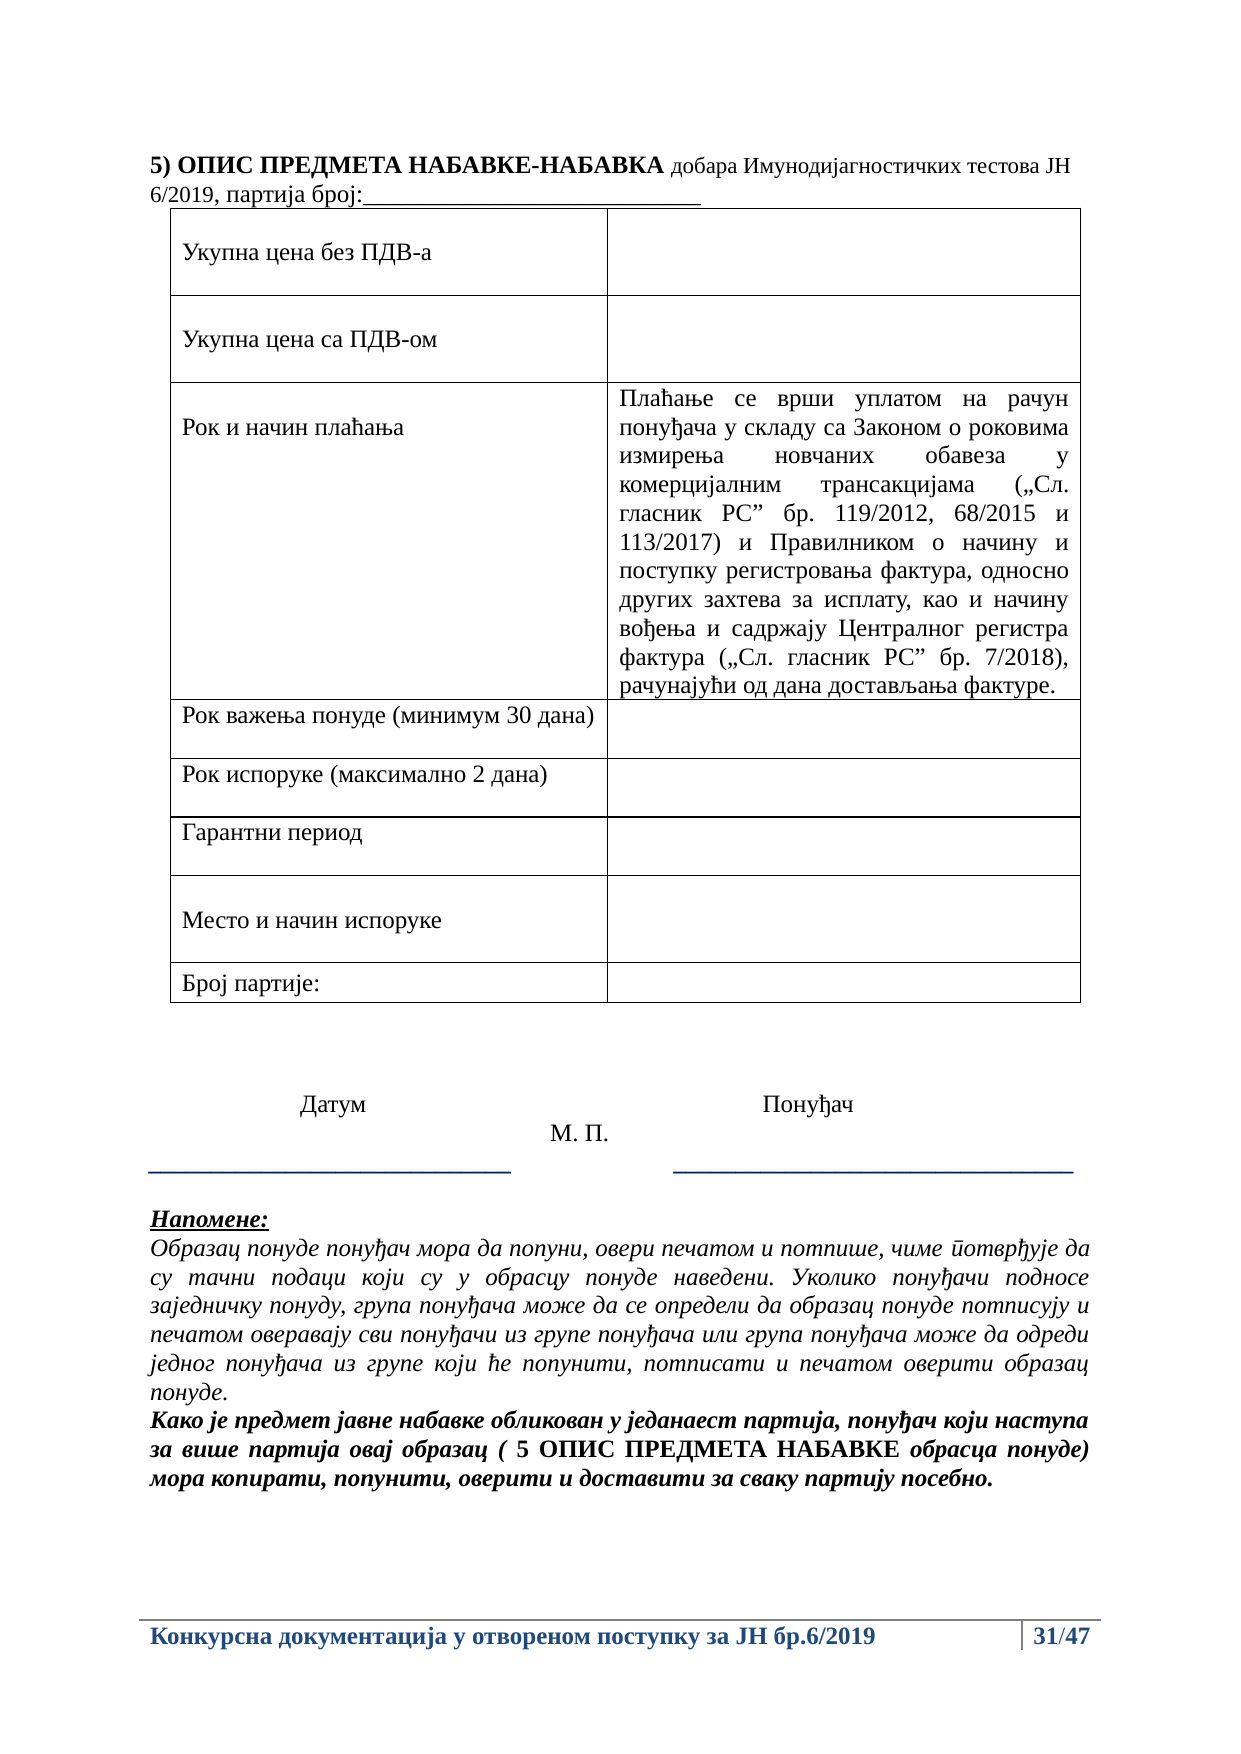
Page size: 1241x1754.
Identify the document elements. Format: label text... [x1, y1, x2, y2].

text 5) ОПИС ПРЕДМЕТА НАБАВКЕ-НАБАВКА добара Имунодијагностичких тестова ЈН 6/2019, партија број:___________________________ [150, 150, 1090, 207]
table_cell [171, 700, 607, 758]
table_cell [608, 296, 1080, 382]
text _____________________________ ________________________________ [150, 1147, 1090, 1175]
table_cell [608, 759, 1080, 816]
text М. П. [450, 1118, 1090, 1147]
text Како је предмет јавне набавке обликован у једанаест партија, понуђач који наступа за више партија овај образац ( 5 ОПИС ПРЕДМЕТА НАБАВКЕ обрасца понуде) мора копирати, попунити, оверити и доставити за сваку партију посебно. [150, 1405, 1090, 1492]
text Напомене: [150, 1204, 1090, 1233]
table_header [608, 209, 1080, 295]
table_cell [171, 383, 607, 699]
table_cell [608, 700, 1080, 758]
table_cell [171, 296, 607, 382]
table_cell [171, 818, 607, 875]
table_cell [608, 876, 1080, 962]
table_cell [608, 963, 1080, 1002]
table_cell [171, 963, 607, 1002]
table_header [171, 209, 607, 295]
text Датум Понуђач [225, 1089, 1090, 1118]
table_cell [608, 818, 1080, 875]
text Образац понуде понуђач мора да попуни, овери печатом и потпише, чиме потврђује да су тачни подаци који су у обрасцу понуде наведени. Уколико понуђачи подносе заједничку понуду, група понуђача може да се определи да образац понуде потписују и печатом оверавају сви понуђачи из групе понуђача или група понуђача може да одреди једног понуђача из групе који ће попунити, потписати и печатом оверити образац понуде. [150, 1233, 1090, 1405]
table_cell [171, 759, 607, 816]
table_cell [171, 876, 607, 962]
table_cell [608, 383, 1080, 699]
